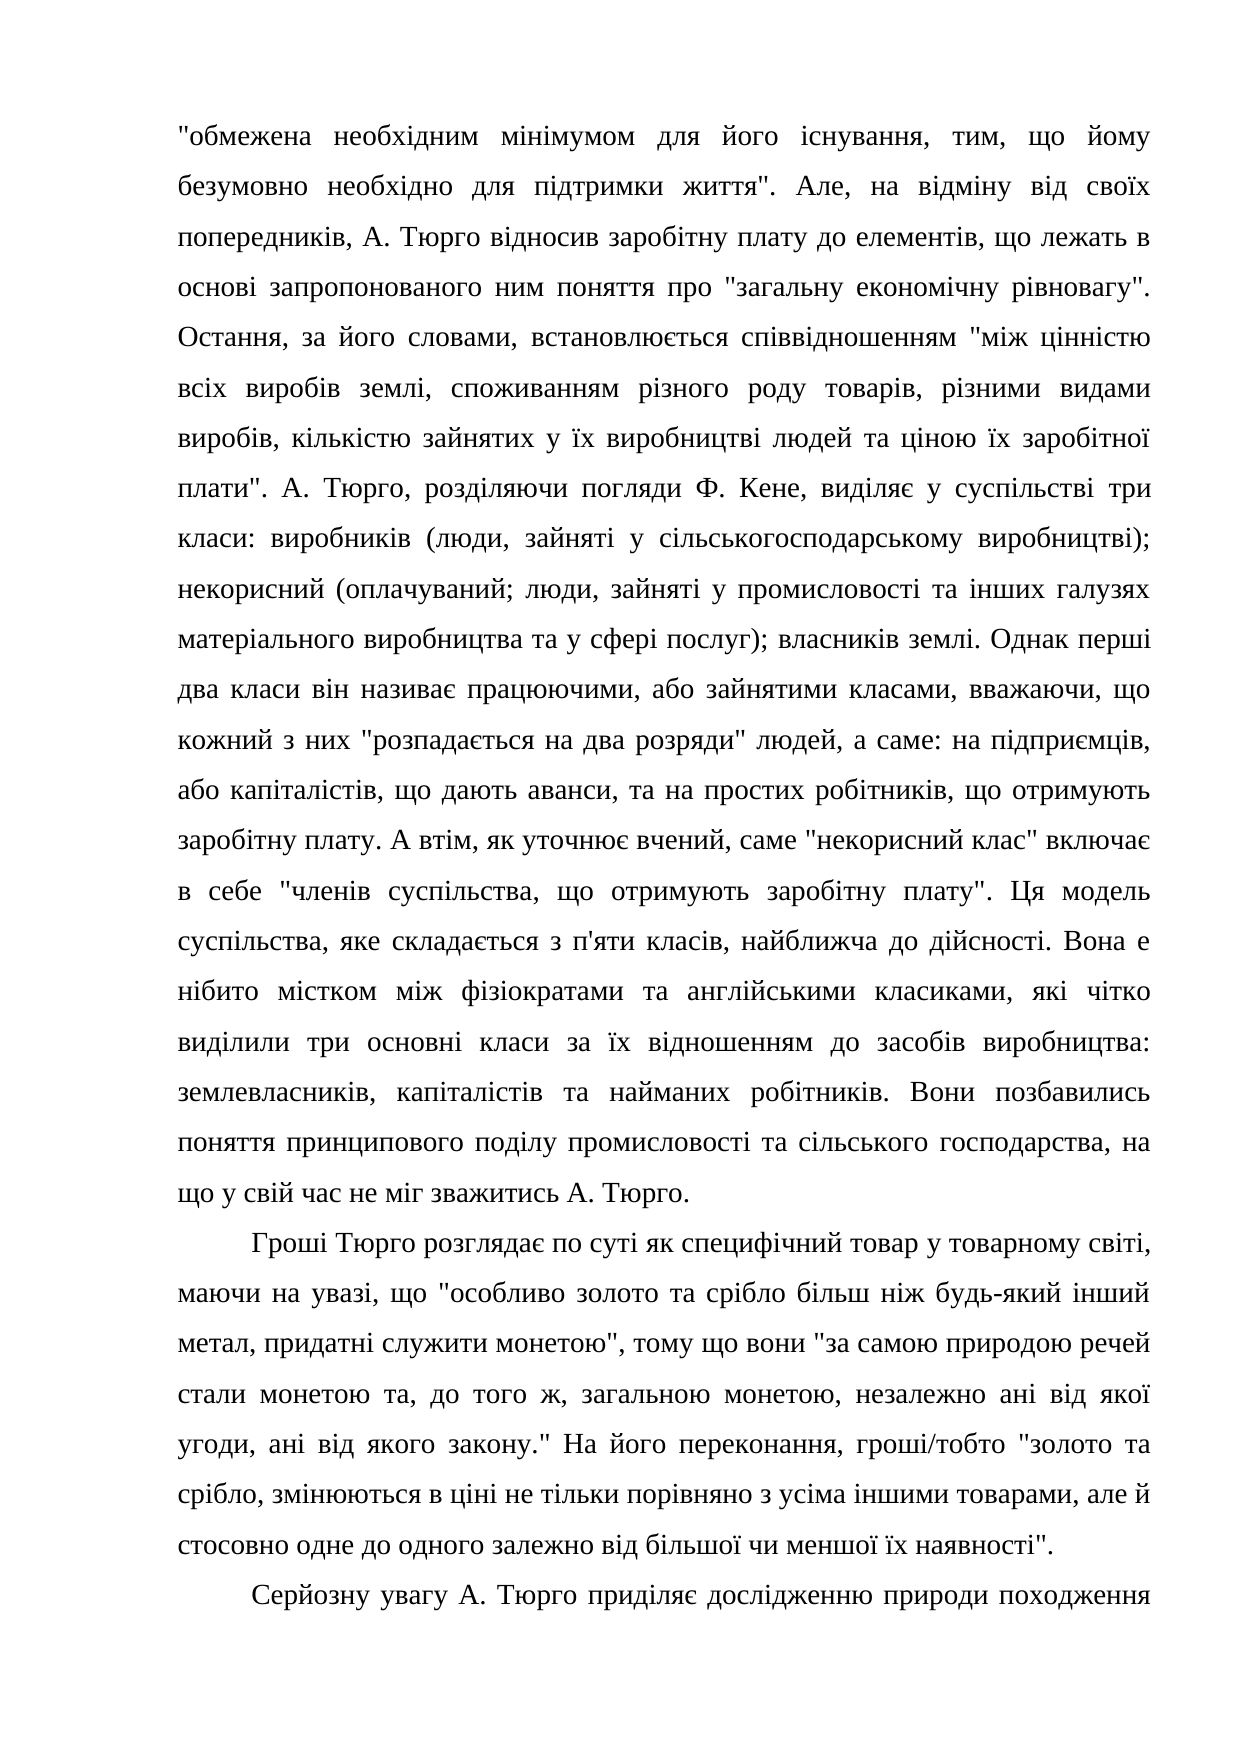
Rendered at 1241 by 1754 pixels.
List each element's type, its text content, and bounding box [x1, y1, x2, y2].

text Гроші Тюрго розглядає по суті як специфічний товар у товарному світі, маючи на увазі, що "особливо золото та срібло більш ніж будь-який інший метал, придатні служити монетою", тому що вони "за самою природою речей стали монетою та, до того ж, загальною монетою, незалежно ані від якої угоди, ані від якого закону." На його переконання, гроші/тобто "золото та срібло, змінюються в ціні не тільки порівняно з усіма іншими товарами, але й стосовно одне до одного залежно від більшої чи меншої їх наявності". [177, 1225, 1152, 1560]
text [177, 118, 1152, 1208]
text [177, 1577, 1152, 1611]
